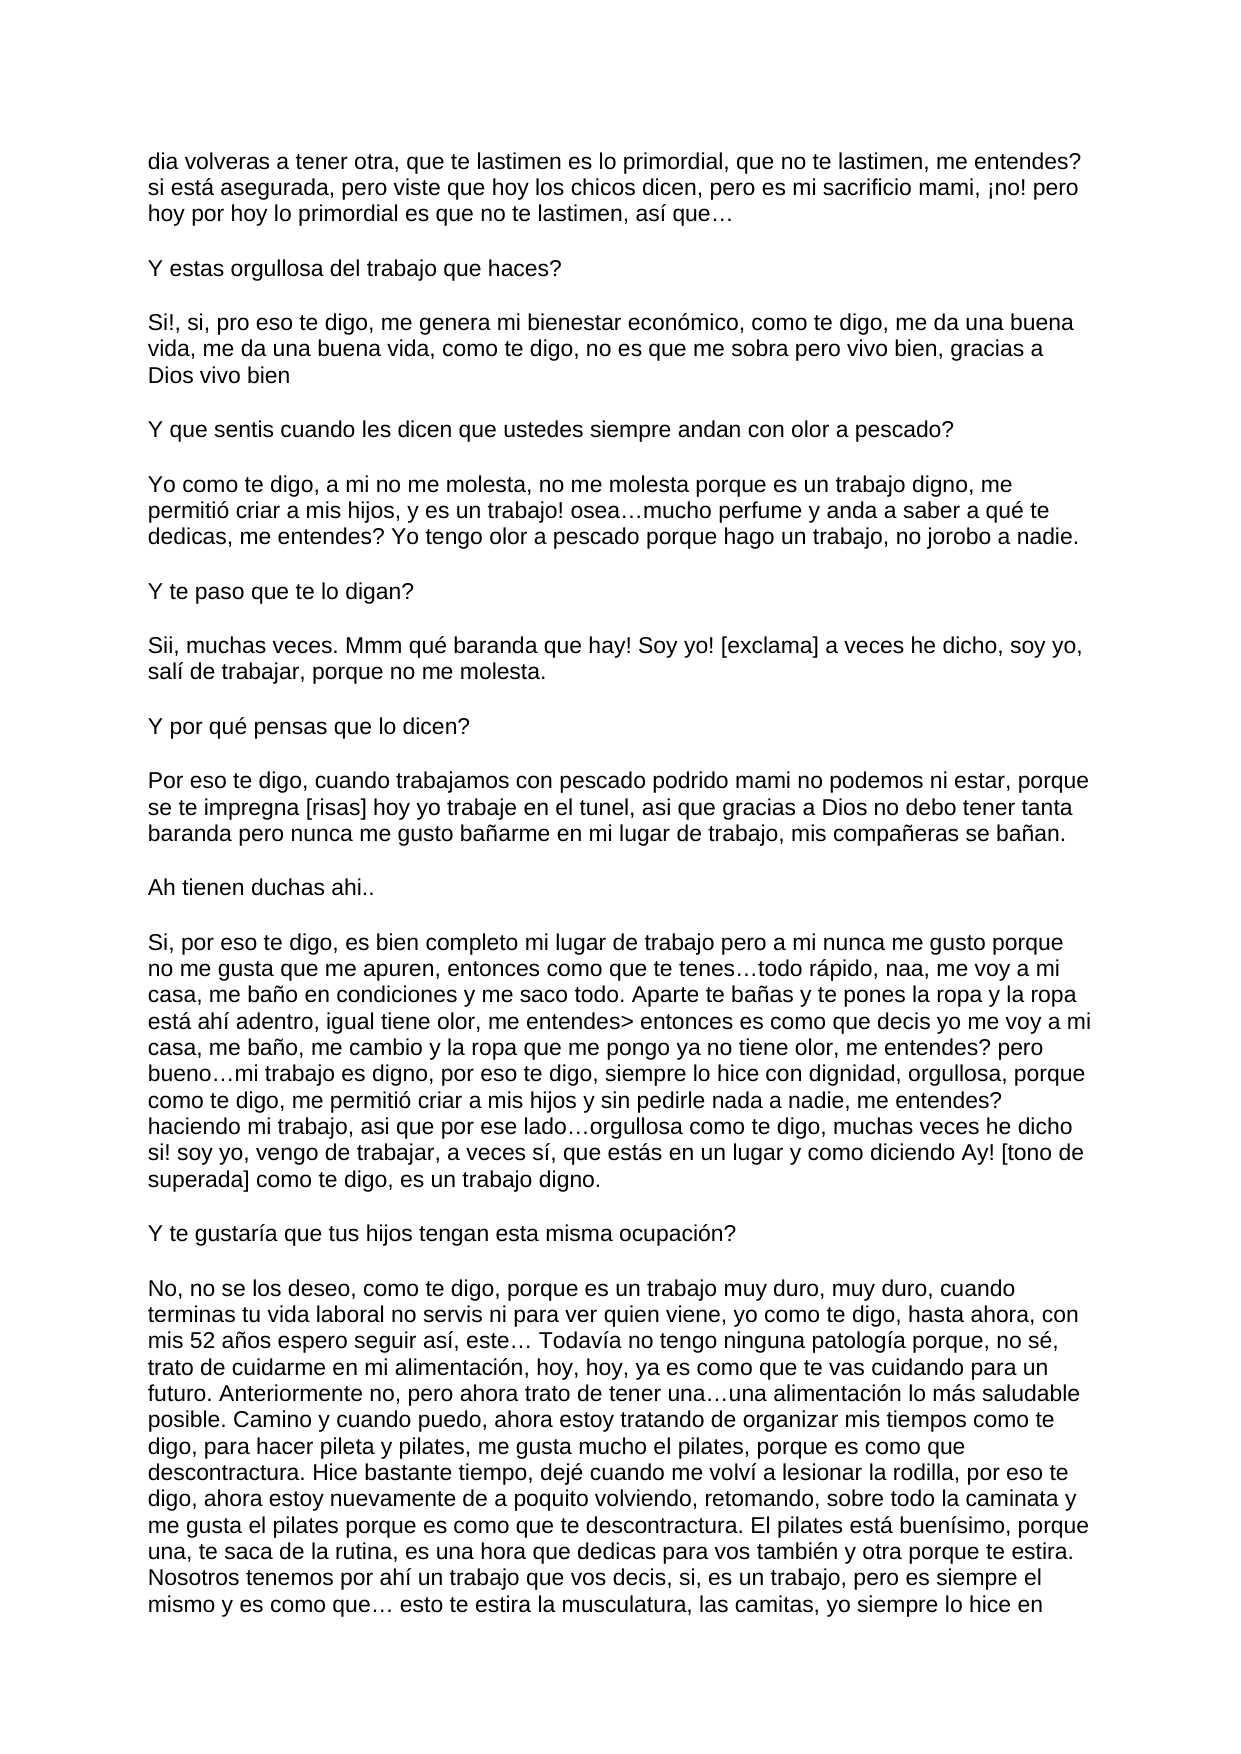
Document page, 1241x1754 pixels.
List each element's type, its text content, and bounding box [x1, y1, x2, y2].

text Sii, muchas veces. Mmm qué baranda que hay! Soy yo! [exclama] a veces he dicho, soy yo, salí de trabajar, porque no me molesta. [148, 632, 1093, 685]
text Si!, si, pro eso te digo, me genera mi bienestar económico, como te digo, me da una buena vida, me da una buena vida, como te digo, no es que me sobra pero vivo bien, gracias a Dios vivo bien [148, 309, 1093, 388]
text Y te paso que te lo digan? [148, 578, 1093, 604]
text Y por qué pensas que lo dicen? [148, 713, 1093, 739]
text Y estas orgullosa del trabajo que haces? [148, 255, 1093, 281]
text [148, 148, 1093, 227]
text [148, 1274, 1093, 1617]
text Si, por eso te digo, es bien completo mi lugar de trabajo pero a mi nunca me gusto porque no me gusta que me apuren, entonces como que te tenes…todo rápido, naa, me voy a mi casa, me baño en condiciones y me saco todo. Aparte te bañas y te pones la ropa y la ropa está ahí adentro, igual tiene olor, me entendes> entonces es como que decis yo me voy a mi casa, me baño, me cambio y la ropa que me pongo ya no tiene olor, me entendes? pero bueno…mi trabajo es digno, por eso te digo, siempre lo hice con dignidad, orgullosa, porque como te digo, me permitió criar a mis hijos y sin pedirle nada a nadie, me entendes? haciendo mi trabajo, asi que por ese lado…orgullosa como te digo, muchas veces he dicho si! soy yo, vengo de trabajar, a veces sí, que estás en un lugar y como diciendo Ay! [tono de superada] como te digo, es un trabajo digno. [148, 928, 1093, 1192]
text Ah tienen duchas ahi.. [148, 874, 1093, 901]
text Por eso te digo, cuando trabajamos con pescado podrido mami no podemos ni estar, porque se te impregna [risas] hoy yo trabaje en el tunel, asi que gracias a Dios no debo tener tanta baranda pero nunca me gusto bañarme en mi lugar de trabajo, mis compañeras se bañan. [148, 767, 1093, 846]
text Yo como te digo, a mi no me molesta, no me molesta porque es un trabajo digno, me permitió criar a mis hijos, y es un trabajo! osea…mucho perfume y anda a saber a qué te dedicas, me entendes? Yo tengo olor a pescado porque hago un trabajo, no jorobo a nadie. [148, 471, 1093, 549]
text Y te gustaría que tus hijos tengan esta misma ocupación? [148, 1220, 1093, 1246]
text Y que sentis cuando les dicen que ustedes siempre andan con olor a pescado? [148, 416, 1093, 442]
